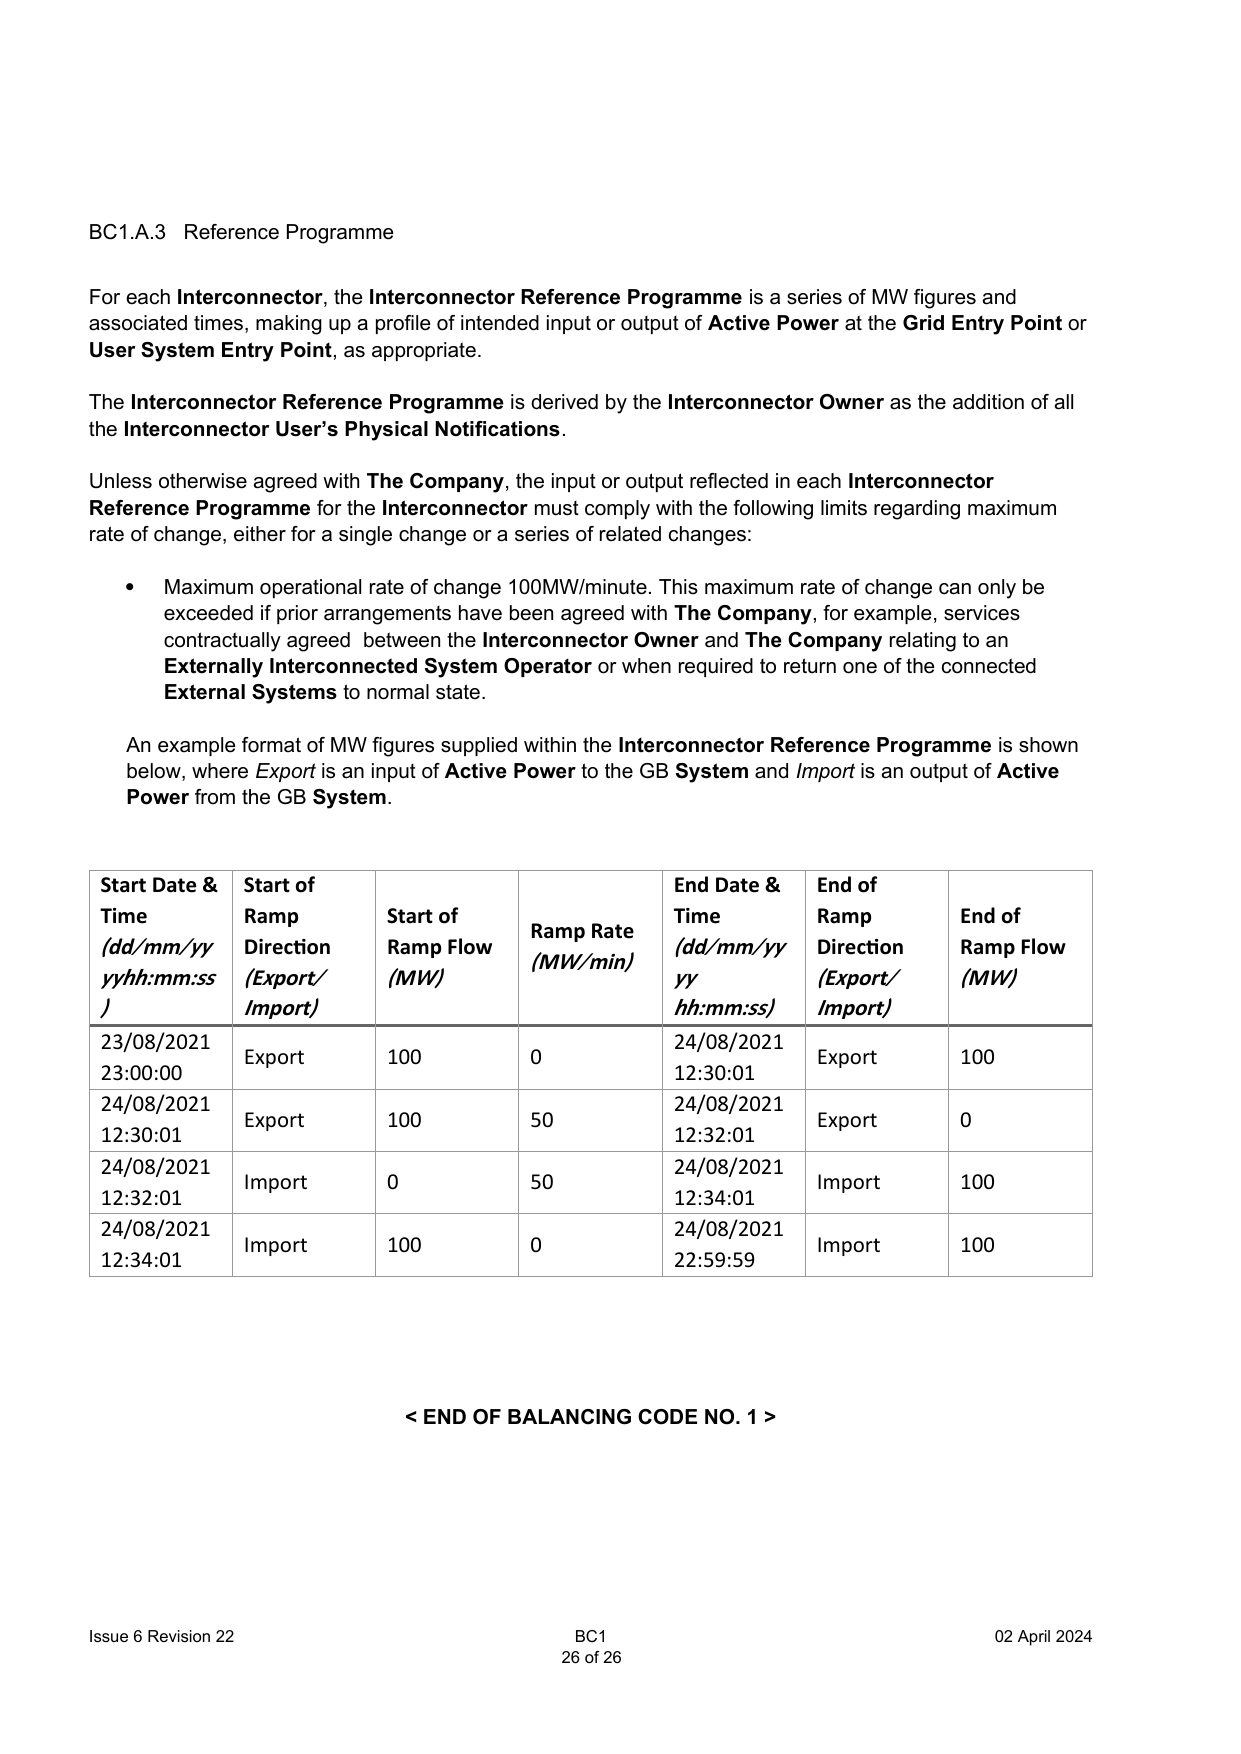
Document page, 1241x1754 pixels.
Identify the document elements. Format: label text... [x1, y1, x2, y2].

table_cell Export [806, 1027, 948, 1088]
table_cell Import [806, 1152, 948, 1213]
list Maximum operational rate of change 100MW/minute. This maximum rate of change can only be exceeded if prior arrangements have been agreed with The Company, for example, services contractually agreed between the Interconnector Owner and The Company relating to an Externally Interconnected System Operator or when required to return one of the connected External Systems to normal state. [126, 574, 1092, 704]
table_cell 100 [376, 1214, 518, 1276]
table_cell Import [233, 1152, 375, 1213]
text For each Interconnector, the Interconnector Reference Programme is a series of MW figures and associated times, making up a profile of intended input or output of Active Power at the Grid Entry Point or User System Entry Point, as appropriate. [89, 285, 1092, 361]
table_cell Export [233, 1090, 375, 1151]
table_header Start Date & Time (dd/mm/yyyyhh:mm:ss) [90, 871, 232, 1024]
table_cell 50 [519, 1090, 662, 1151]
text An example format of MW figures supplied within the Interconnector Reference Programme is shown below, where Export is an input of Active Power to the GB System and Import is an output of Active Power from the GB System. [126, 733, 1092, 808]
table_cell 24/08/2021 12:30:01 [90, 1090, 232, 1151]
table_header Ramp Rate (MW/min) [519, 871, 662, 1024]
text BC1.A.3 Reference Programme [89, 219, 1092, 243]
table_cell 100 [949, 1027, 1092, 1088]
table_cell 0 [519, 1027, 662, 1088]
table_cell Import [806, 1214, 948, 1276]
table_cell 100 [376, 1090, 518, 1151]
table_cell 100 [949, 1152, 1092, 1213]
table_header Start of Ramp Flow (MW) [376, 871, 518, 1024]
table_cell Export [233, 1027, 375, 1088]
table_cell 0 [519, 1214, 662, 1276]
text < END OF BALANCING CODE NO. 1 > [89, 1405, 1092, 1429]
table_cell 23/08/2021 23:00:00 [90, 1027, 232, 1088]
text Unless otherwise agreed with The Company, the input or output reflected in each Interconnector Reference Programme for the Interconnector must comply with the following limits regarding maximum rate of change, either for a single change or a series of related changes: [89, 469, 1092, 546]
table_cell 50 [519, 1152, 662, 1213]
table_cell 24/08/2021 12:32:01 [663, 1090, 805, 1151]
table_header End Date & Time (dd/mm/yyyy hh:mm:ss) [663, 871, 805, 1024]
table_cell 24/08/2021 12:34:01 [663, 1152, 805, 1213]
table_cell 0 [949, 1090, 1092, 1151]
text The Interconnector Reference Programme is derived by the Interconnector Owner as the addition of all the Interconnector User’s Physical Notifications. [89, 390, 1092, 440]
table_header End of Ramp Flow (MW) [949, 871, 1092, 1024]
table_header Start of Ramp Direction (Export/ Import) [233, 871, 375, 1024]
table_cell 0 [376, 1152, 518, 1213]
table_cell 24/08/2021 12:34:01 [90, 1214, 232, 1276]
table_cell 100 [376, 1027, 518, 1088]
table_cell Export [806, 1090, 948, 1151]
table_cell 24/08/2021 12:32:01 [90, 1152, 232, 1213]
table_cell 100 [949, 1214, 1092, 1276]
table_cell 24/08/2021 22:59:59 [663, 1214, 805, 1276]
table_header End of Ramp Direction (Export/ Import) [806, 871, 948, 1024]
table_cell 24/08/2021 12:30:01 [663, 1027, 805, 1088]
table_cell Import [233, 1214, 375, 1276]
